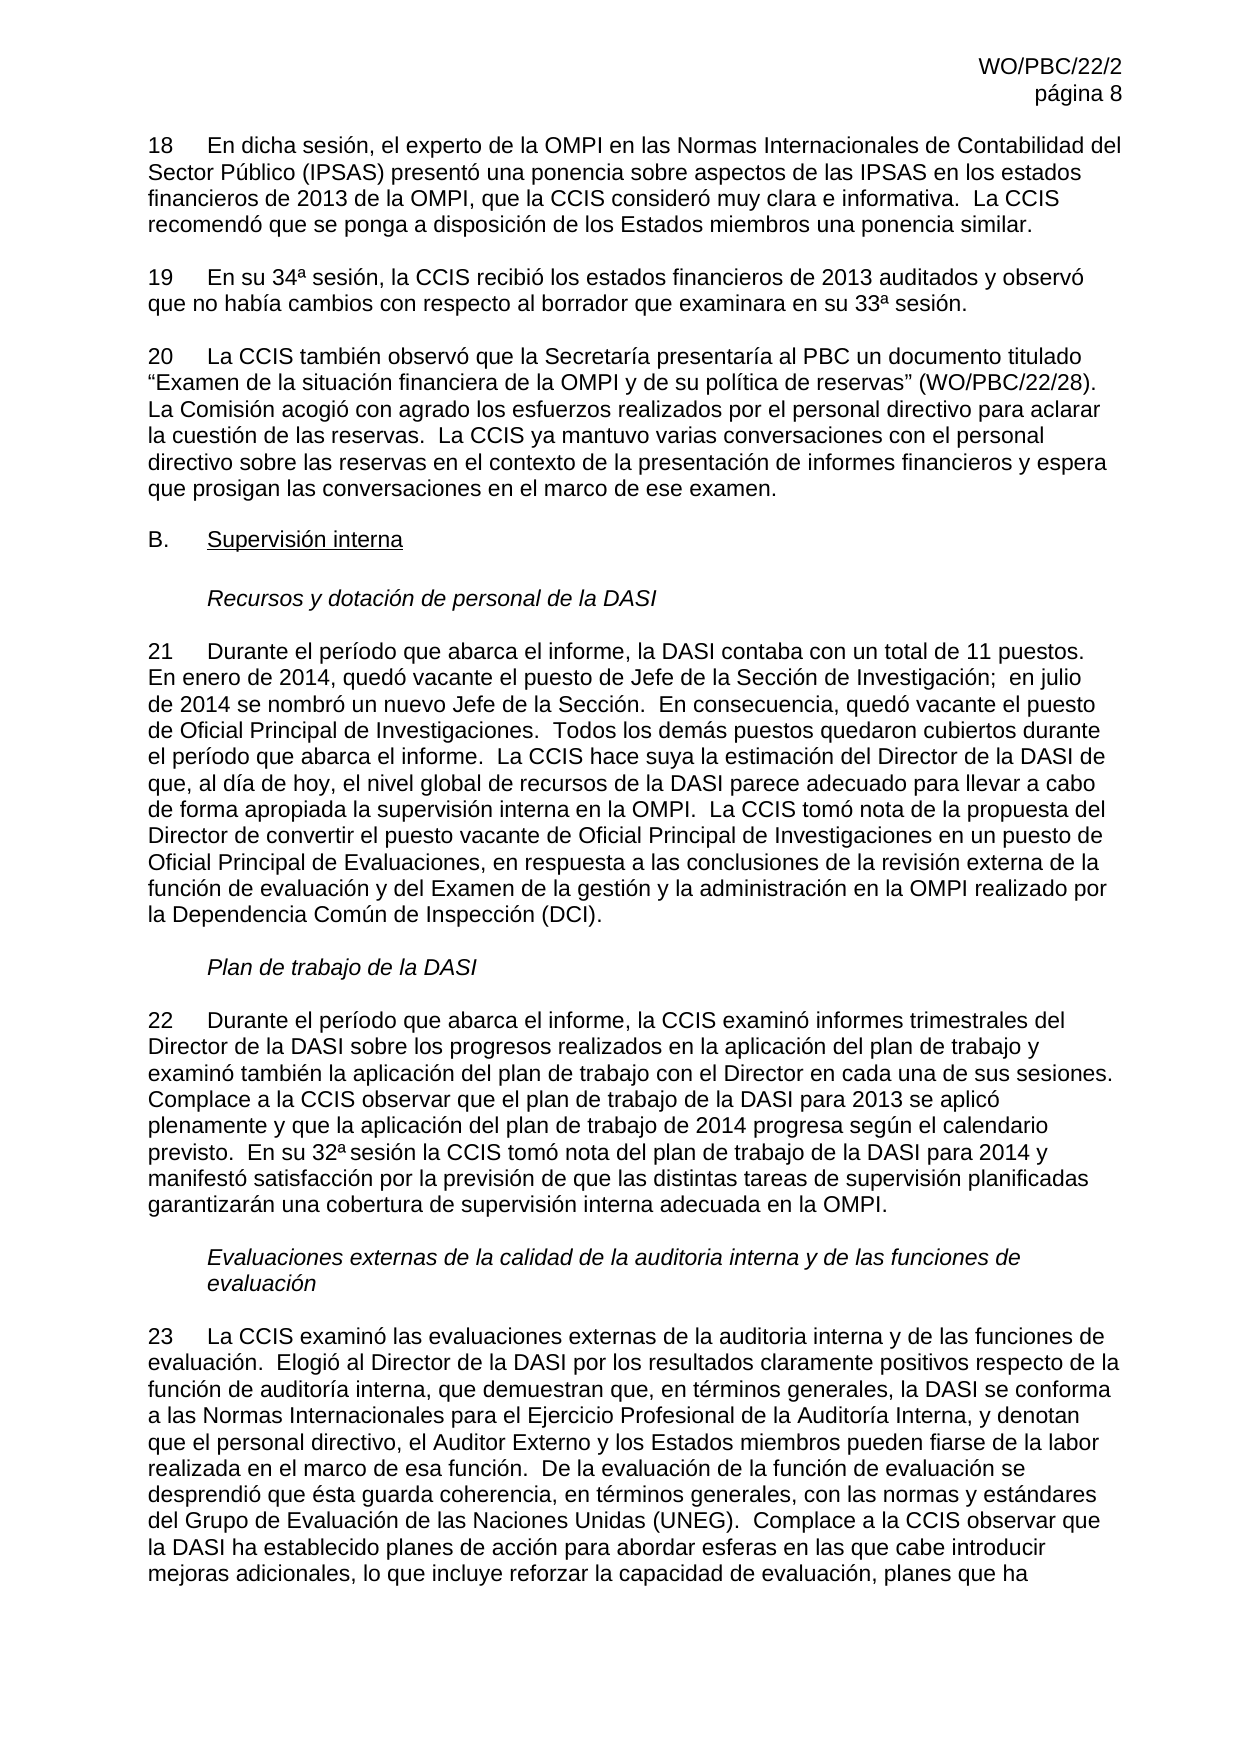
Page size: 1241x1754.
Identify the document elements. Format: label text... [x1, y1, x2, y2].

text Plan de trabajo de la DASI [148, 954, 1122, 980]
text En dicha sesión, el experto de la OMPI en las Normas Internacionales de Contabilidad del Sector Público (IPSAS) presentó una ponencia sobre aspectos de las IPSAS en los estados financieros de 2013 de la OMPI, que la CCIS consideró muy clara e informativa. La CCIS recomendó que se ponga a disposición de los Estados miembros una ponencia similar. [148, 132, 1122, 238]
text Recursos y dotación de personal de la DASI [148, 585, 1122, 611]
text Durante el período que abarca el informe, la DASI contaba con un total de 11 puestos. En enero de 2014, quedó vacante el puesto de Jefe de la Sección de Investigación; en julio de 2014 se nombró un nuevo Jefe de la Sección. En consecuencia, quedó vacante el puesto de Oficial Principal de Investigaciones. Todos los demás puestos quedaron cubiertos durante el período que abarca el informe. La CCIS hace suya la estimación del Director de la DASI de que, al día de hoy, el nivel global de recursos de la DASI parece adecuado para llevar a cabo de forma apropiada la supervisión interna en la OMPI. La CCIS tomó nota de la propuesta del Director de convertir el puesto vacante de Oficial Principal de Investigaciones en un puesto de Oficial Principal de Evaluaciones, en respuesta a las conclusiones de la revisión externa de la función de evaluación y del Examen de la gestión y la administración en la OMPI realizado por la Dependencia Común de Inspección (DCI). [148, 638, 1122, 928]
text En su 34ª sesión, la CCIS recibió los estados financieros de 2013 auditados y observó que no había cambios con respecto al borrador que examinara en su 33ª sesión. [148, 264, 1122, 317]
subtitle Supervisión interna [148, 526, 1122, 552]
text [148, 1323, 1122, 1587]
text Durante el período que abarca el informe, la CCIS examinó informes trimestrales del Director de la DASI sobre los progresos realizados en la aplicación del plan de trabajo y examinó también la aplicación del plan de trabajo con el Director en cada una de sus sesiones. Complace a la CCIS observar que el plan de trabajo de la DASI para 2013 se aplicó plenamente y que la aplicación del plan de trabajo de 2014 progresa según el calendario previsto. En su 32ª sesión la CCIS tomó nota del plan de trabajo de la DASI para 2014 y manifestó satisfacción por la previsión de que las distintas tareas de supervisión planificadas garantizarán una cobertura de supervisión interna adecuada en la OMPI. [148, 1007, 1122, 1218]
text La CCIS también observó que la Secretaría presentaría al PBC un documento titulado “Examen de la situación financiera de la OMPI y de su política de reservas” (WO/PBC/22/28). La Comisión acogió con agrado los esfuerzos realizados por el personal directivo para aclarar la cuestión de las reservas. La CCIS ya mantuvo varias conversaciones con el personal directivo sobre las reservas en el contexto de la presentación de informes financieros y espera que prosigan las conversaciones en el marco de ese examen. [148, 343, 1122, 501]
text Evaluaciones externas de la calidad de la auditoria interna y de las funciones de evaluación [207, 1244, 1122, 1297]
